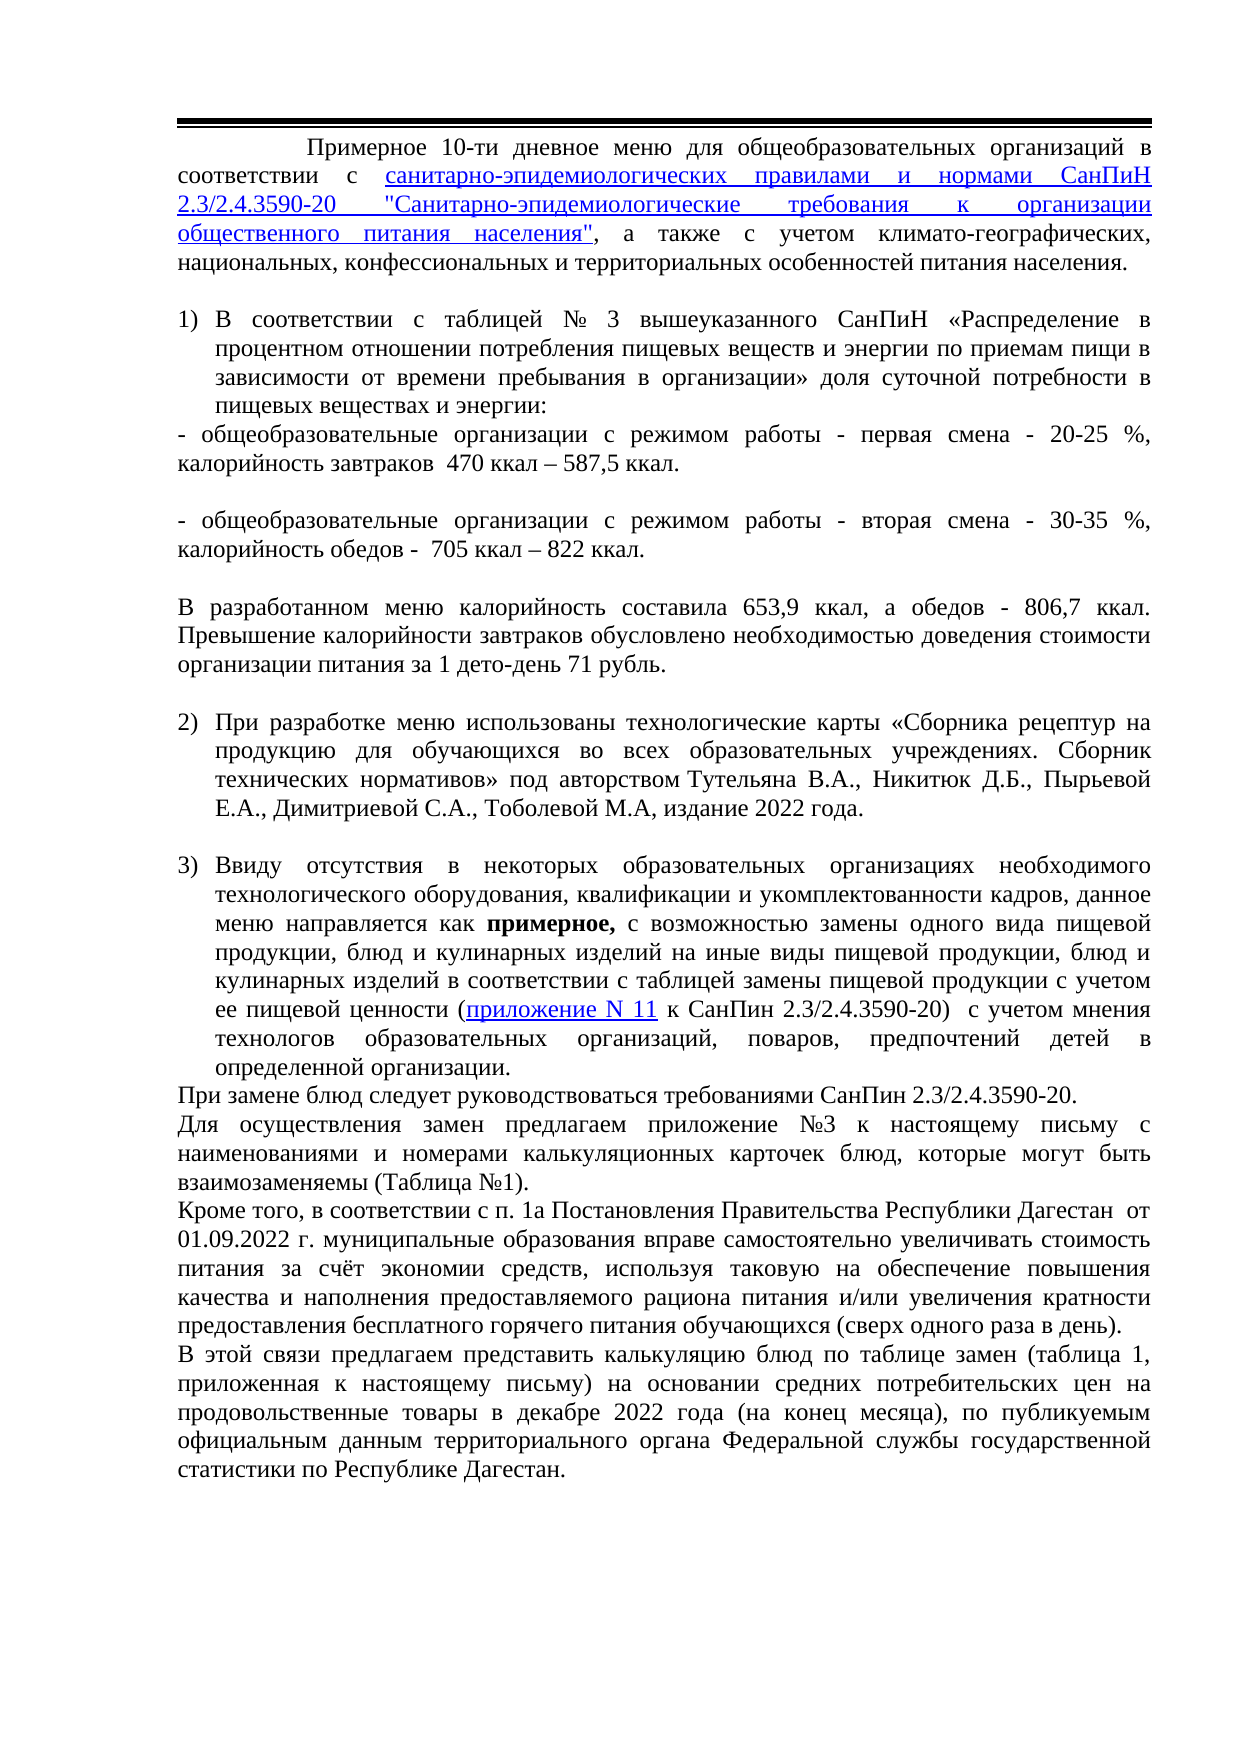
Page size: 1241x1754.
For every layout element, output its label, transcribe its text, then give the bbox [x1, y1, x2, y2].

text В этой связи предлагаем представить калькуляцию блюд по таблице замен (таблица 1, приложенная к настоящему письму) на основании средних потребительских цен на продовольственные товары в декабре 2022 года (на конец месяца), по публикуемым официальным данным территориального органа Федеральной службы государственной статистики по Республике Дагестан. [177, 1339, 1152, 1483]
list Ввиду отсутствия в некоторых образовательных организациях необходимого технологического оборудования, квалификации и укомплектованности кадров, данное меню направляется как примерное, с возможностью замены одного вида пищевой продукции, блюд и кулинарных изделий на иные виды пищевой продукции, блюд и кулинарных изделий в соответствии с таблицей замены пищевой продукции с учетом ее пищевой ценности (приложение N 11 к СанПин 2.3/2.4.3590-20) с учетом мнения технологов образовательных организаций, поваров, предпочтений детей в определенной организации. [177, 850, 1152, 1080]
text Примерное 10-ти дневное меню для общеобразовательных организаций в соответствии с санитарно-эпидемиологических правилами и нормами СанПиН 2.3/2.4.3590-20 "Санитарно-эпидемиологические требования к организации общественного питания населения", а также с учетом климато-географических, национальных, конфессиональных и территориальных особенностей питания населения. [177, 216, 1152, 275]
text Кроме того, в соответствии с п. 1а Постановления Правительства Республики Дагестан от 01.09.2022 г. муниципальные образования вправе самостоятельно увеличивать стоимость питания за счёт экономии средств, используя таковую на обеспечение повышения качества и наполнения предоставляемого рациона питания и/или увеличения кратности предоставления бесплатного горячего питания обучающихся (сверх одного раза в день). [177, 1195, 1152, 1339]
text В разработанном меню калорийность составила 653,9 ккал, а обедов - 806,7 ккал. Превышение калорийности завтраков обусловлено необходимостью доведения стоимости организации питания за 1 дето-день 71 рубль. [177, 592, 1152, 678]
text - общеобразовательные организации с режимом работы - вторая смена - 30-35 %, калорийность обедов - 705 ккал – 822 ккал. [177, 505, 1152, 563]
list В соответствии с таблицей № 3 вышеуказанного СанПиН «Распределение в процентном отношении потребления пищевых веществ и энергии по приемам пищи в зависимости от времени пребывания в организации» доля суточной потребности в пищевых веществах и энергии: [177, 304, 1152, 419]
list При разработке меню использованы технологические карты «Сборника рецептур на продукцию для обучающихся во всех образовательных учреждениях. Сборник технических нормативов» под авторством Тутельяна В.А., Никитюк Д.Б., Пырьевой Е.А., Димитриевой С.А., Тоболевой М.А, издание 2022 года. [177, 707, 1152, 822]
text Примерное 10-ти дневное меню для общеобразовательных организаций в соответствии с санитарно-эпидемиологических правилами и нормами СанПиН 2.3/2.4.3590-20 "Санитарно-эпидемиологические требования к организации общественного питания населения", а также с учетом климато-географических, национальных, конфессиональных и территориальных особенностей питания населения. [177, 128, 1152, 214]
text При замене блюд следует руководствоваться требованиями СанПин 2.3/2.4.3590-20. [177, 1080, 1152, 1109]
text - общеобразовательные организации с режимом работы - первая смена - 20-25 %, калорийность завтраков 470 ккал – 587,5 ккал. [177, 419, 1152, 477]
text Для осуществления замен предлагаем приложение №3 к настоящему письму с наименованиями и номерами калькуляционных карточек блюд, которые могут быть взаимозаменяемы (Таблица №1). [177, 1109, 1152, 1195]
